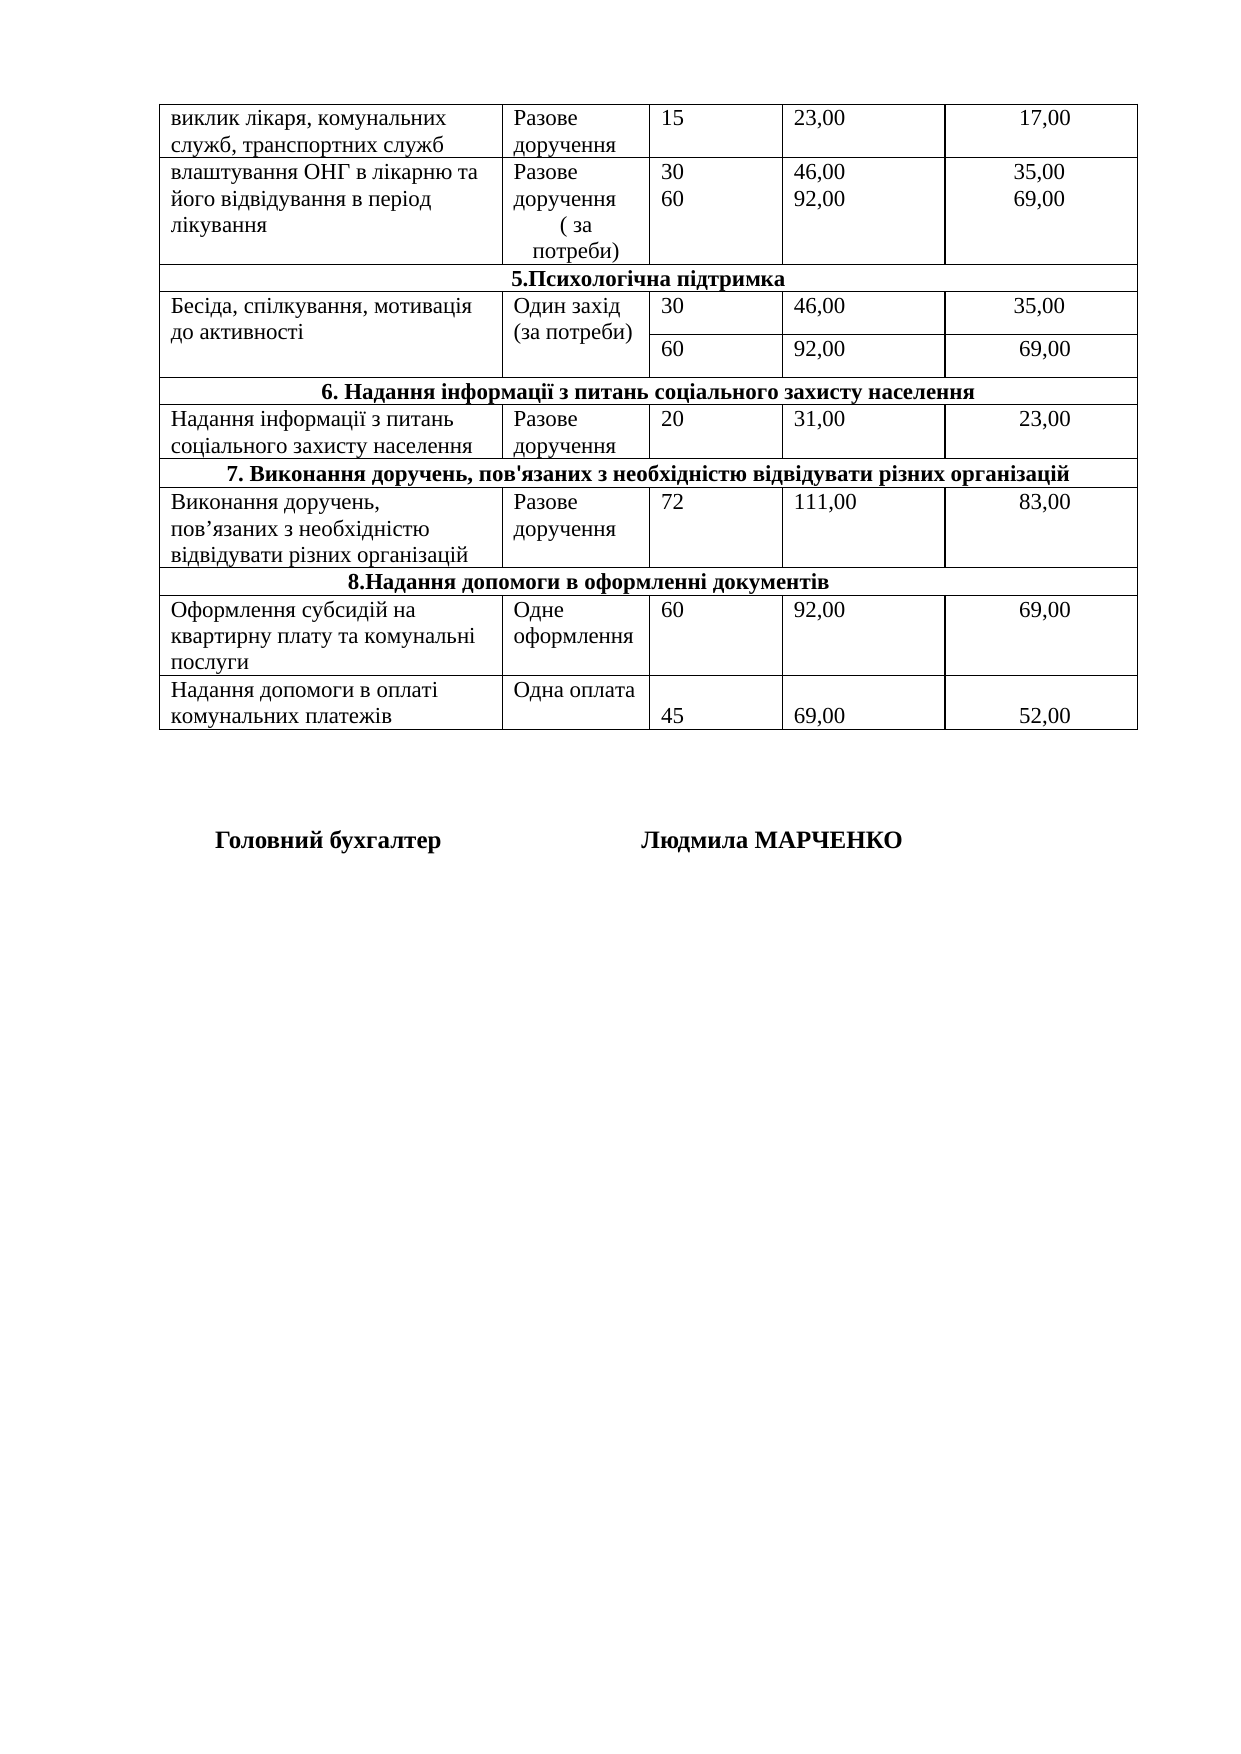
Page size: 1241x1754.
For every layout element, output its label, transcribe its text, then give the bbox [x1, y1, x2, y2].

table_cell 6. Надання інформації з питань соціального захисту населення [160, 378, 1137, 404]
table_cell влаштування ОНГ в лікарню та його відвідування в період лікування [160, 158, 502, 264]
table_cell 8.Надання допомоги в оформленні документів [160, 568, 1137, 595]
table_cell 30 60 [650, 158, 782, 264]
table_cell 23,00 [783, 105, 944, 157]
table_cell 17,00 [946, 105, 1137, 157]
table_cell 46,00 [783, 292, 944, 334]
table_cell 83,00 [946, 488, 1137, 567]
table_cell Один захід (за потреби) [503, 292, 649, 377]
table_cell Одна оплата [503, 676, 649, 728]
table_cell 31,00 [783, 405, 944, 458]
table_cell 60 [650, 335, 782, 377]
table_cell 15 [650, 105, 782, 157]
table_cell 35,00 69,00 [946, 158, 1137, 264]
table_cell 46,00 92,00 [783, 158, 944, 264]
table_cell 20 [650, 405, 782, 458]
table_cell Разове доручення ( за потреби) [503, 158, 649, 264]
table_cell 45 [650, 676, 782, 728]
text Головний бухгалтер Людмила МАРЧЕНКО [177, 825, 1152, 854]
table_cell Одне оформлення [503, 596, 649, 675]
table_cell 72 [650, 488, 782, 567]
table_cell 69,00 [946, 596, 1137, 675]
table_cell Надання допомоги в оплаті комунальних платежів [160, 676, 502, 728]
table_cell 52,00 [946, 676, 1137, 728]
table_cell Разове доручення [503, 405, 649, 458]
table_cell 23,00 [946, 405, 1137, 458]
table_cell Бесіда, спілкування, мотивація до активності [160, 292, 502, 377]
table_cell Разове доручення [503, 105, 649, 157]
table_cell Оформлення субсидій на квартирну плату та комунальні послуги [160, 596, 502, 675]
table_cell 30 [650, 292, 782, 334]
table_cell виклик лікаря, комунальних служб, транспортних служб [160, 105, 502, 157]
table_cell 92,00 [783, 596, 944, 675]
table_cell 5.Психологічна підтримка [160, 265, 1137, 291]
table_cell 60 [650, 596, 782, 675]
table_cell Виконання доручень, пов’язаних з необхідністю відвідувати різних організацій [160, 488, 502, 567]
table_cell 111,00 [783, 488, 944, 567]
table_cell 69,00 [946, 335, 1137, 377]
table_cell Разове доручення [503, 488, 649, 567]
table_cell 69,00 [783, 676, 944, 728]
table_cell 7. Виконання доручень, пов'язаних з необхідністю відвідувати різних організацій [160, 459, 1137, 487]
table_cell 35,00 [946, 292, 1137, 334]
table_cell Надання інформації з питань соціального захисту населення [160, 405, 502, 458]
table_cell 92,00 [783, 335, 944, 377]
